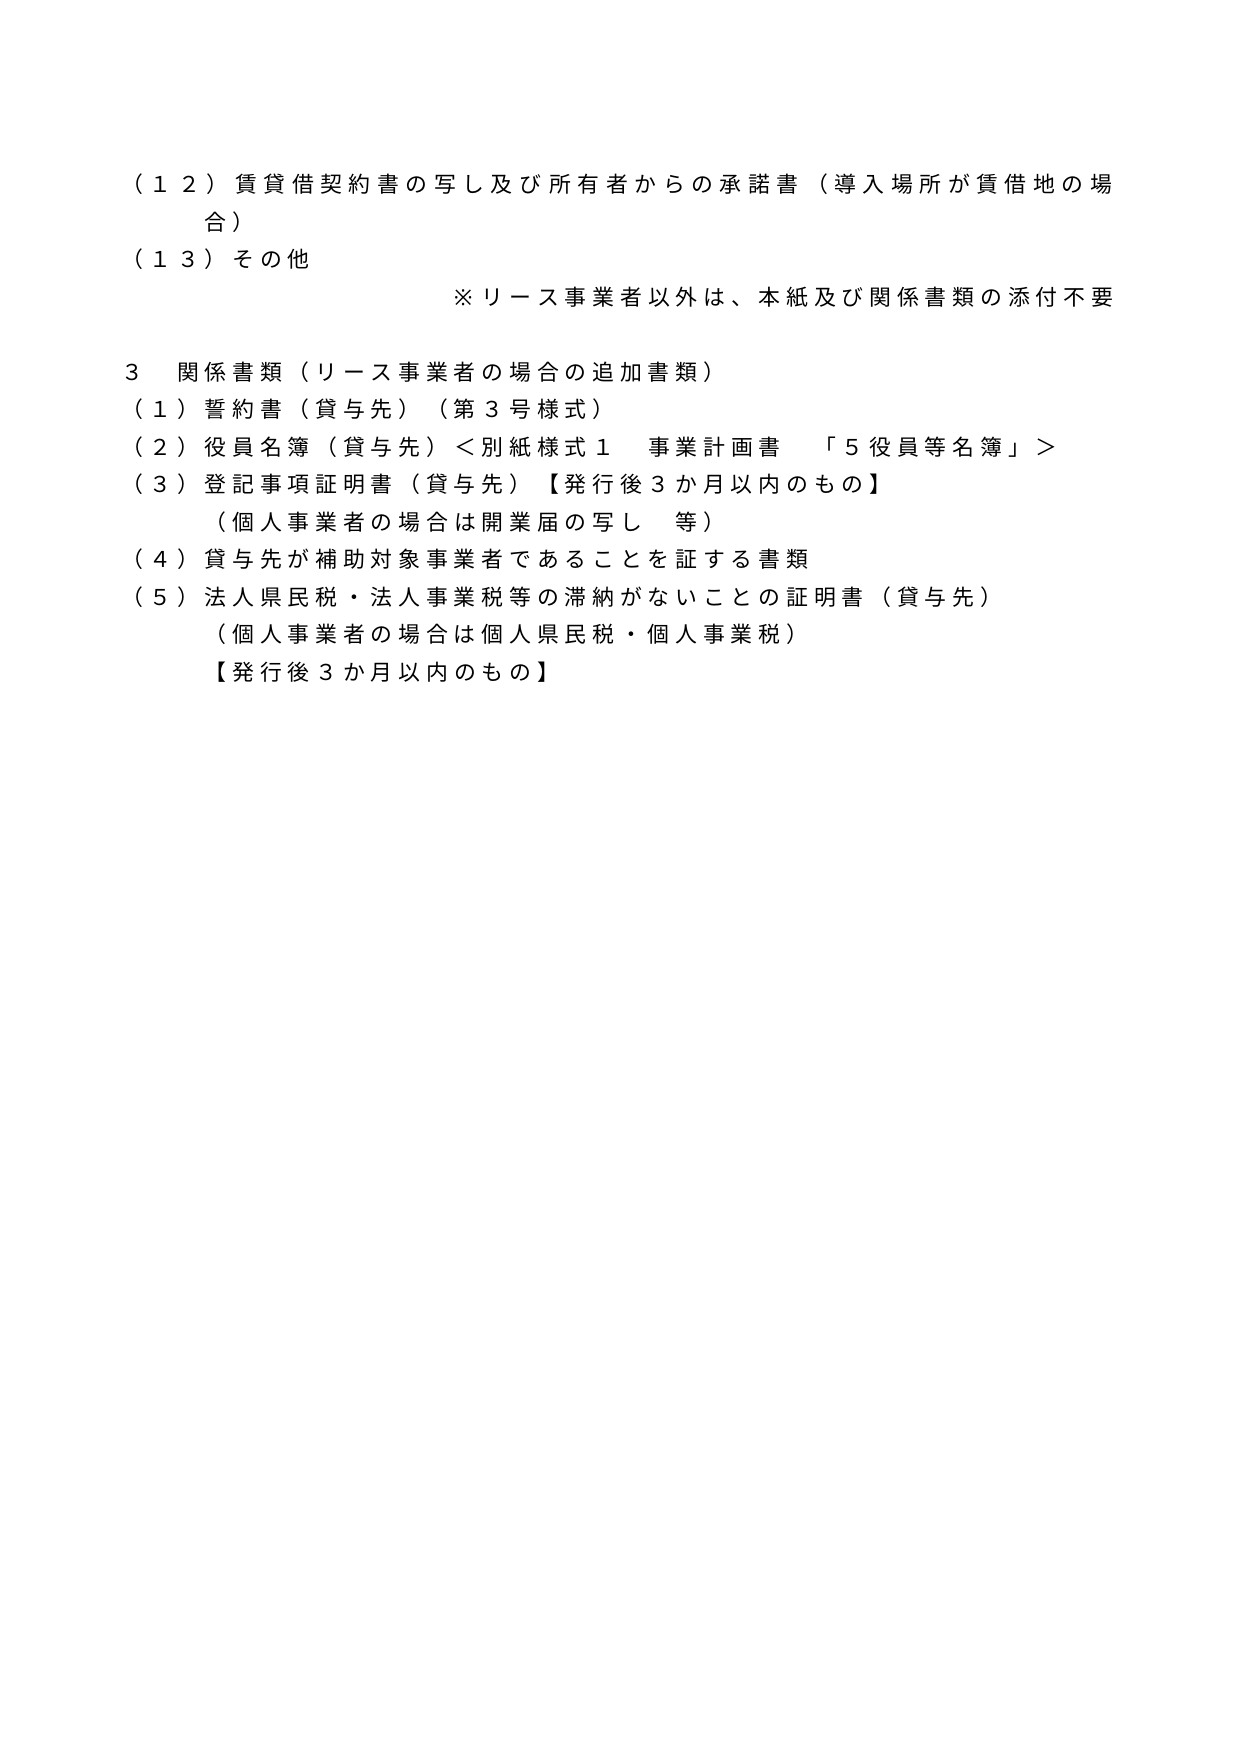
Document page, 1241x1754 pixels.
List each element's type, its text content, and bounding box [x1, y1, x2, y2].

text （個人事業者の場合は開業届の写し 等） [121, 502, 1119, 539]
text （２）役員名簿（貸与先）＜別紙様式１ 事業計画書 「５役員等名簿」＞ [121, 427, 1119, 464]
text （個人事業者の場合は個人県民税・個人事業税） [121, 614, 1119, 652]
text （４）貸与先が補助対象事業者であることを証する書類 [121, 539, 1119, 577]
text （１３）その他 [121, 239, 1119, 277]
text ※リース事業者以外は、本紙及び関係書類の添付不要 [121, 277, 1119, 314]
text （１２）賃貸借契約書の写し及び所有者からの承諾書（導入場所が賃借地の場合） [121, 164, 1119, 239]
text ３ 関係書類（リース事業者の場合の追加書類） [121, 352, 1119, 389]
text （３）登記事項証明書（貸与先）【発行後３か月以内のもの】 [121, 464, 1119, 502]
text （５）法人県民税・法人事業税等の滞納がないことの証明書（貸与先） [121, 577, 1119, 614]
text （１）誓約書（貸与先）（第３号様式） [121, 389, 1119, 427]
text 【発行後３か月以内のもの】 [121, 652, 1119, 689]
